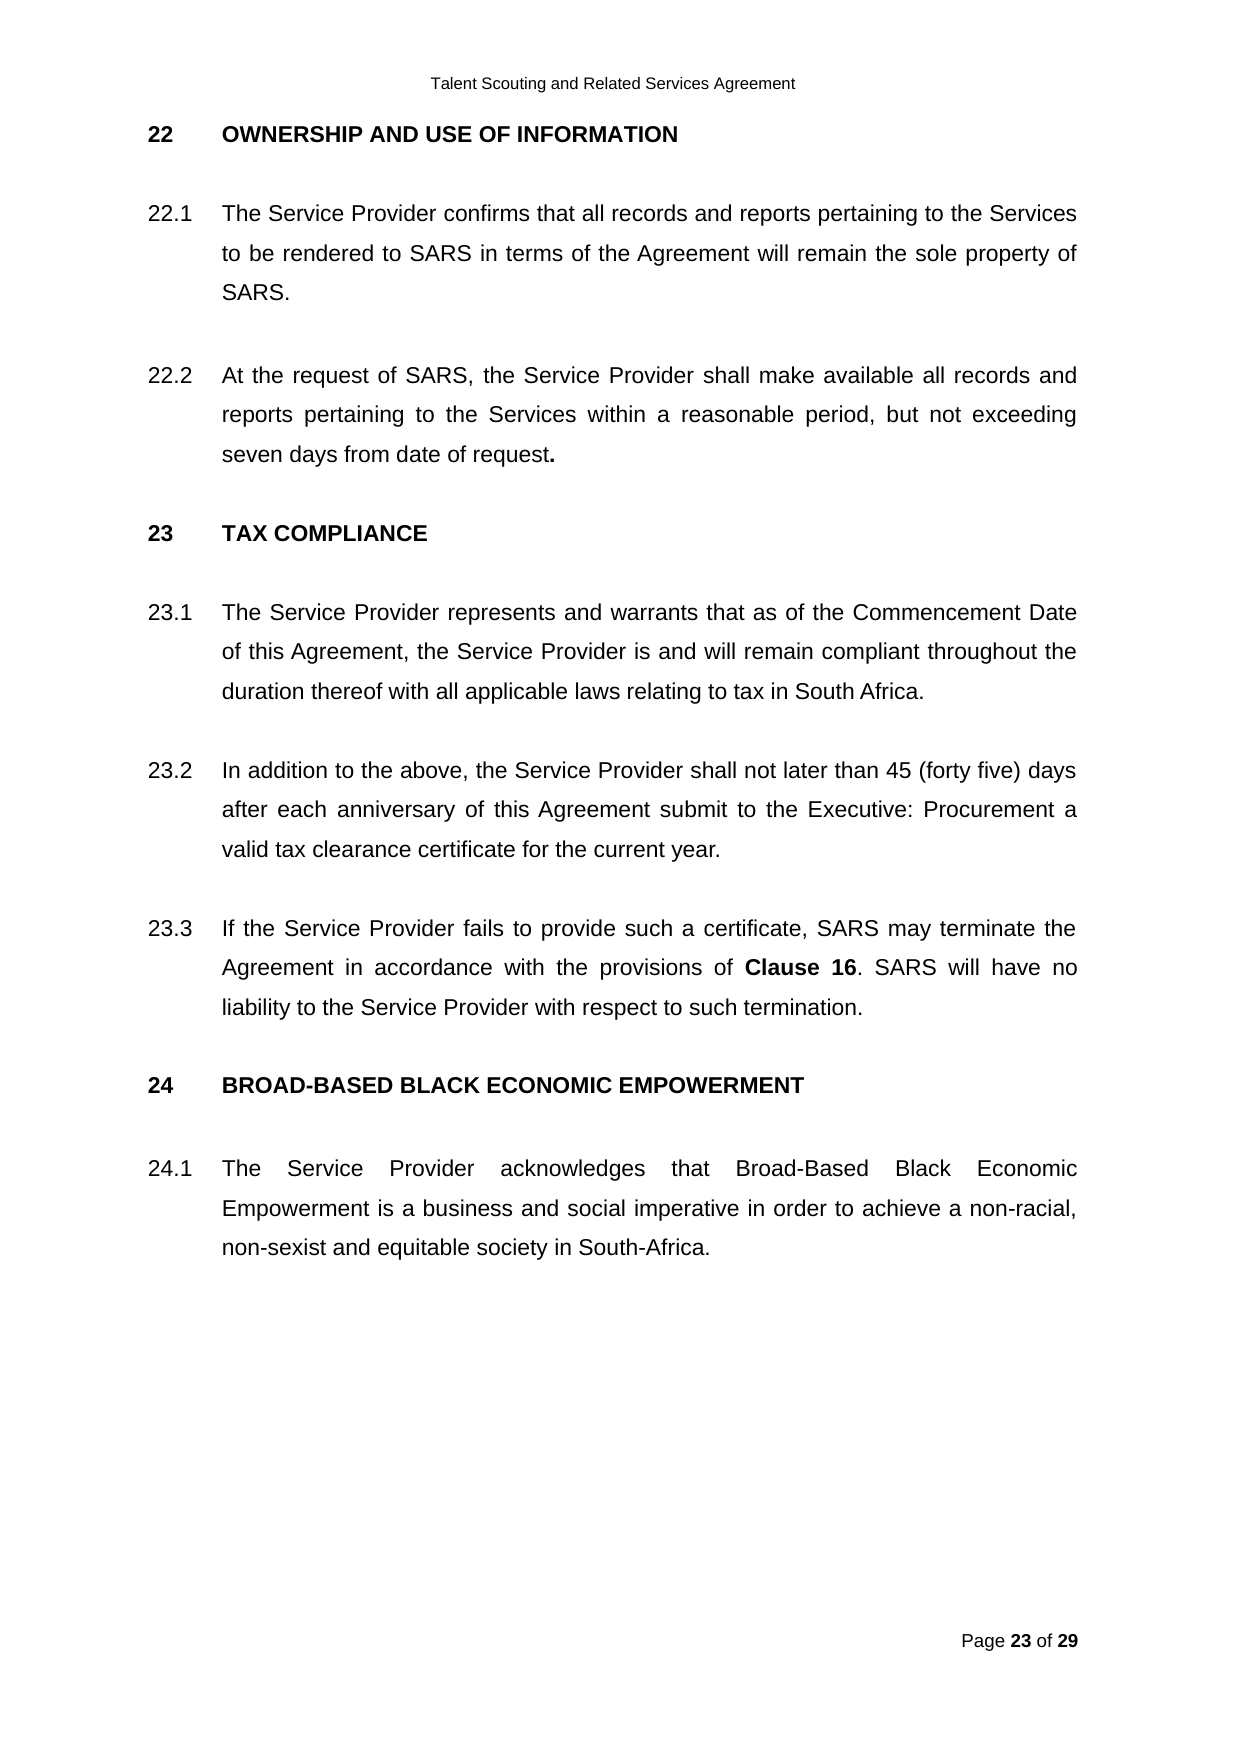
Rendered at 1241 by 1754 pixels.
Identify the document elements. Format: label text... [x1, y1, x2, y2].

subtitle In addition to the above, the Service Provider shall not later than 45 (forty five) days after each anniversary of this Agreement submit to the Executive: Procurement a valid tax clearance certificate for the current year. [148, 757, 1078, 862]
subtitle The Service Provider acknowledges that Broad-Based Black Economic Empowerment is a business and social imperative in order to achieve a non-racial, non-sexist and equitable society in South-Africa. [148, 1155, 1078, 1260]
subtitle The Service Provider confirms that all records and reports pertaining to the Services to be rendered to SARS in terms of the Agreement will remain the sole property of SARS. [148, 200, 1078, 306]
subtitle At the request of SARS, the Service Provider shall make available all records and reports pertaining to the Services within a reasonable period, but not exceeding seven days from date of request. [148, 362, 1078, 467]
list TAX COMPLIANCE [148, 520, 1078, 546]
list BROAD-BASED BLACK ECONOMIC EMPOWERMENT [148, 1072, 1078, 1099]
list OWNERSHIP AND USE OF INFORMATION [148, 121, 1078, 148]
subtitle If the Service Provider fails to provide such a certificate, SARS may terminate the Agreement in accordance with the provisions of Clause 16. SARS will have no liability to the Service Provider with respect to such termination. [148, 914, 1078, 1020]
subtitle The Service Provider represents and warrants that as of the Commencement Date of this Agreement, the Service Provider is and will remain compliant throughout the duration thereof with all applicable laws relating to tax in South Africa. [148, 599, 1078, 704]
